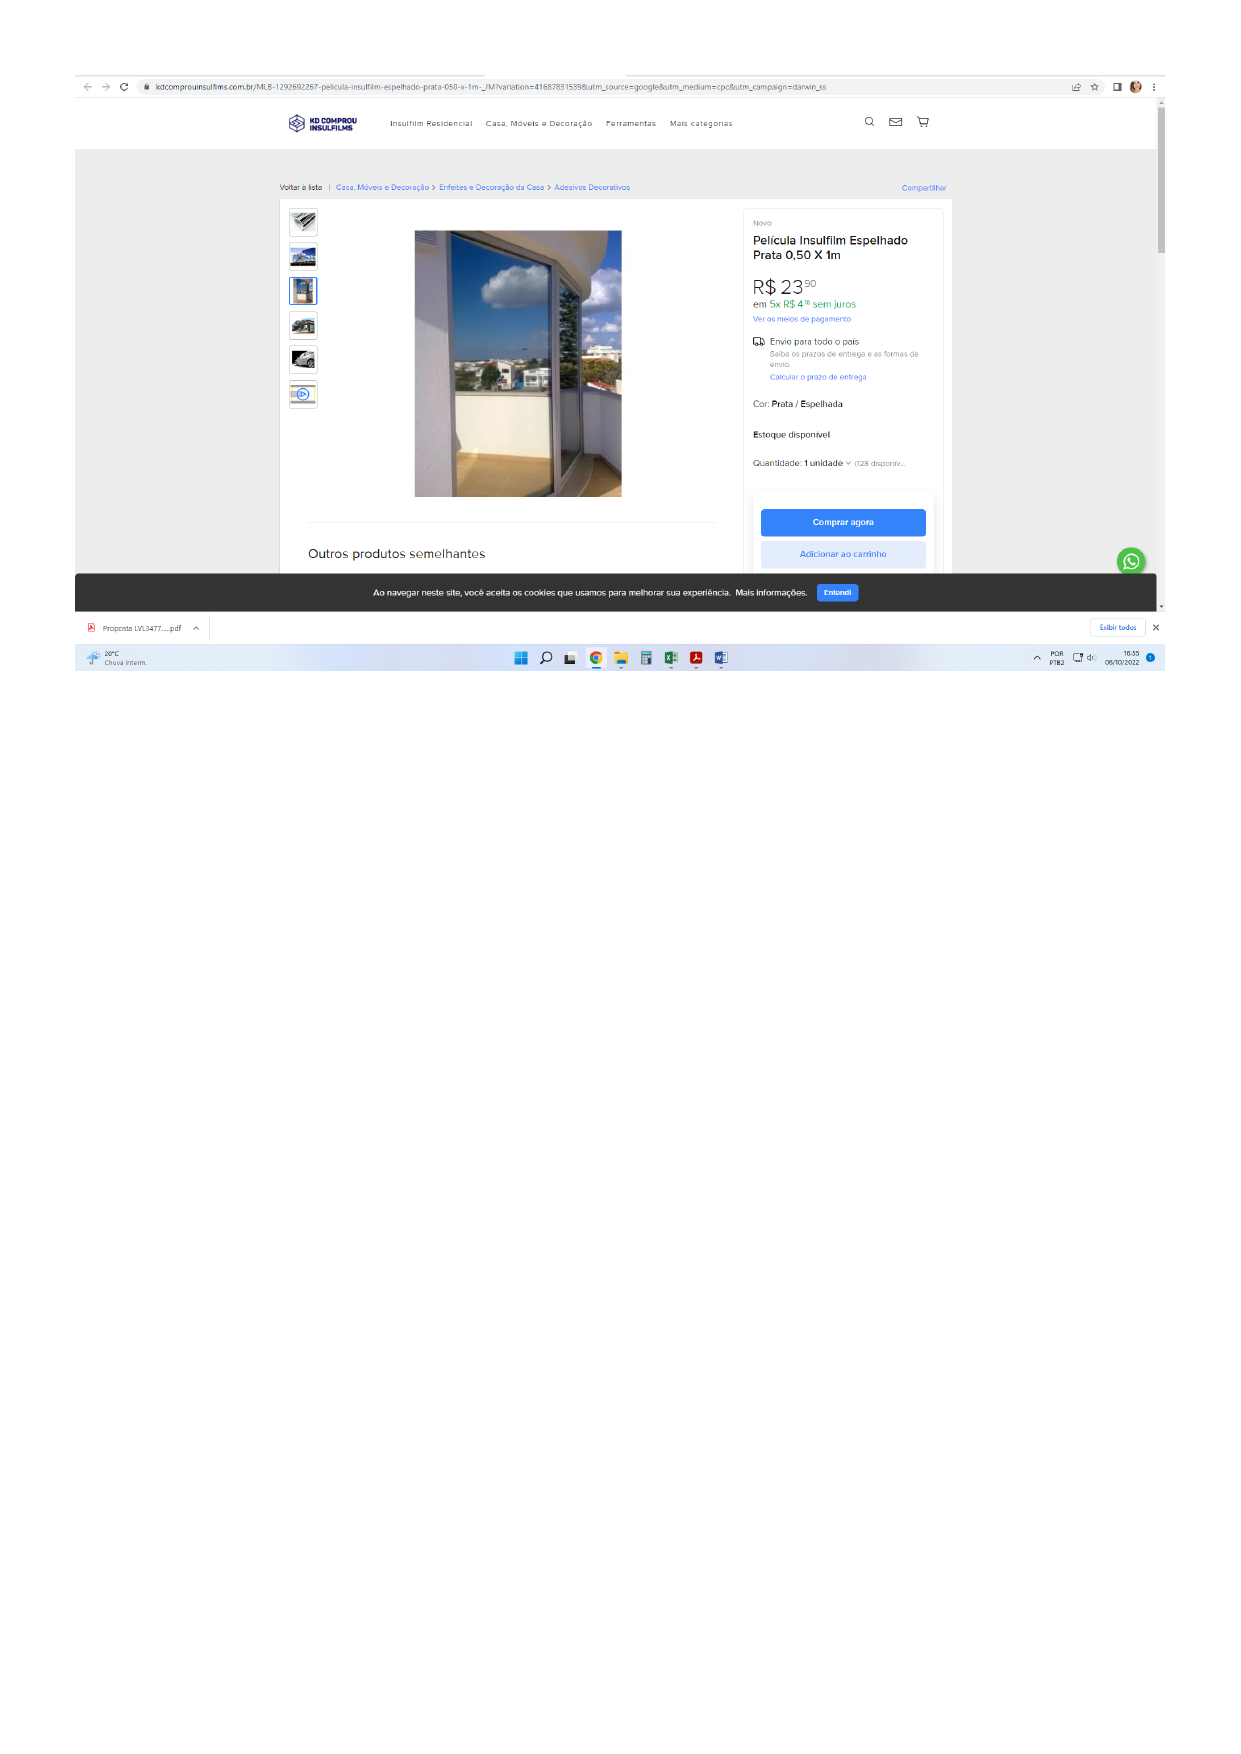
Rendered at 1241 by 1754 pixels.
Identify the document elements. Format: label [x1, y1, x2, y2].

picture [75, 75, 1166, 671]
